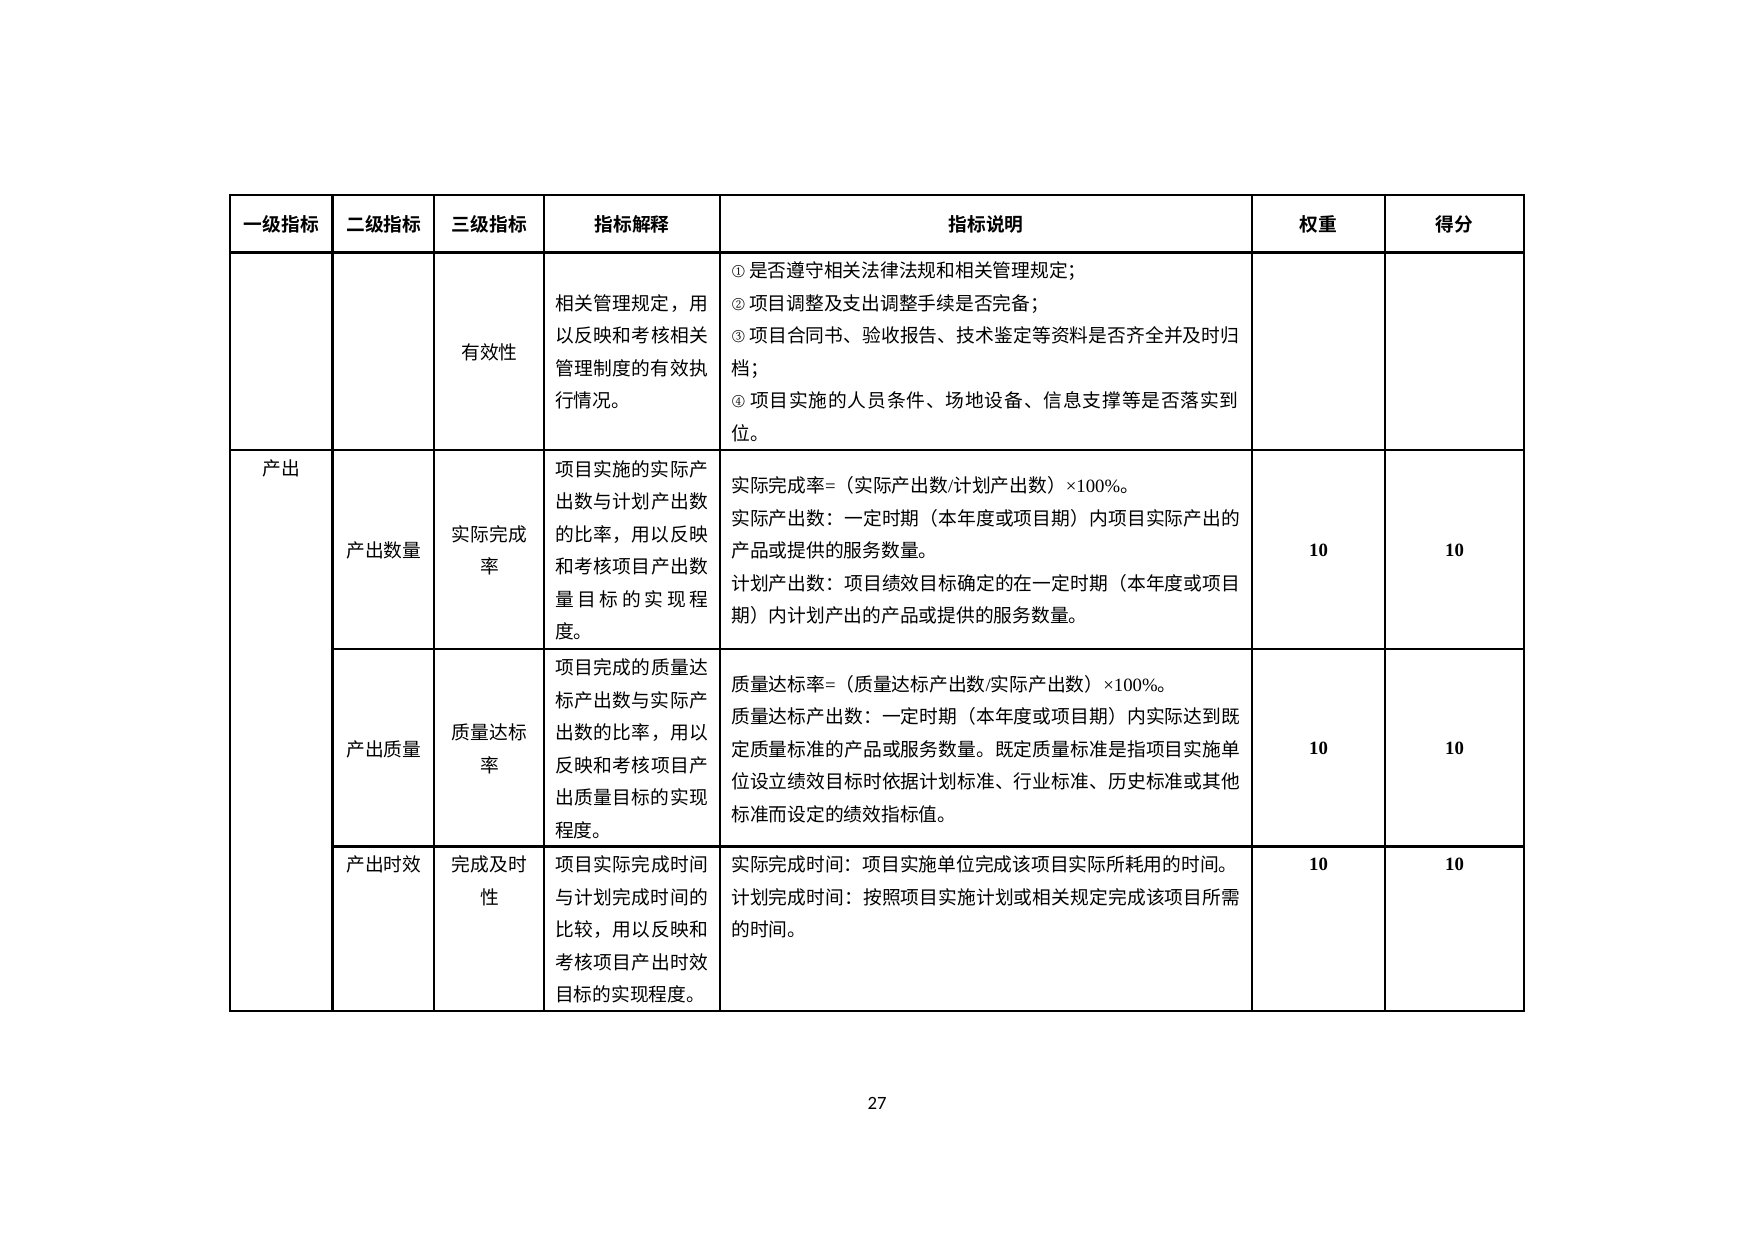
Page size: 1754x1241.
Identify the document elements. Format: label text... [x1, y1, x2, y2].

table_cell 产出质量 [334, 650, 433, 845]
table_cell 质量达标率 [435, 650, 543, 845]
table_header 二级指标 [334, 196, 433, 251]
table_header 一级指标 [231, 196, 331, 251]
table_cell 项目实施的实际产出数与计划产出数的比率，用以反映和考核项目产出数量目标的实现程度。 [545, 451, 719, 648]
table_cell 实际完成率=（实际产出数/计划产出数）×100%。 实际产出数：一定时期（本年度或项目期）内项目实际产出的产品或提供的服务数量。 计划产出数：项目绩效目标确定的在一定时期（本年度或项目期）内计划产出的产品或提供的服务数量。 [721, 451, 1251, 648]
table_cell 产出 [231, 451, 331, 1010]
table_header 指标解释 [545, 196, 719, 251]
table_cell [721, 254, 1251, 448]
table_header 指标说明 [721, 196, 1251, 251]
table_cell 10 [1253, 848, 1384, 1010]
table_cell 项目完成的质量达标产出数与实际产出数的比率，用以反映和考核项目产出质量目标的实现程度。 [545, 650, 719, 845]
table_cell 项目实际完成时间与计划完成时间的比较，用以反映和考核项目产出时效目标的实现程度。 [545, 848, 719, 1010]
table_cell 完成及时性 [435, 848, 543, 1010]
table_cell 10 [1386, 650, 1523, 845]
table_cell 产出时效 [334, 848, 433, 1010]
table_cell 实际完成率 [435, 451, 543, 648]
table_cell 实际完成时间：项目实施单位完成该项目实际所耗用的时间。 计划完成时间：按照项目实施计划或相关规定完成该项目所需的时间。 [721, 848, 1251, 1010]
table_cell 项目实施是否符合相关管理规定，用以反映和考核相关管理制度的有效执行情况。 [545, 254, 719, 448]
table_cell 10 [1386, 848, 1523, 1010]
table_header 三级指标 [435, 196, 543, 251]
table_cell 4 [1386, 254, 1523, 448]
table_cell 10 [1386, 451, 1523, 648]
table_cell 4 [1253, 254, 1384, 448]
table_cell 10 [1253, 650, 1384, 845]
table_cell 制度执行 有效性 [435, 254, 543, 448]
table_cell 质量达标率=（质量达标产出数/实际产出数）×100%。 质量达标产出数：一定时期（本年度或项目期）内实际达到既定质量标准的产品或服务数量。既定质量标准是指项目实施单位设立绩效目标时依据计划标准、行业标准、历史标准或其他标准而设定的绩效指标值。 [721, 650, 1251, 845]
table_header 权重 [1253, 196, 1384, 251]
table_cell 10 [1253, 451, 1384, 648]
table_cell 产出数量 [334, 451, 433, 648]
table_header 得分 [1386, 196, 1523, 251]
